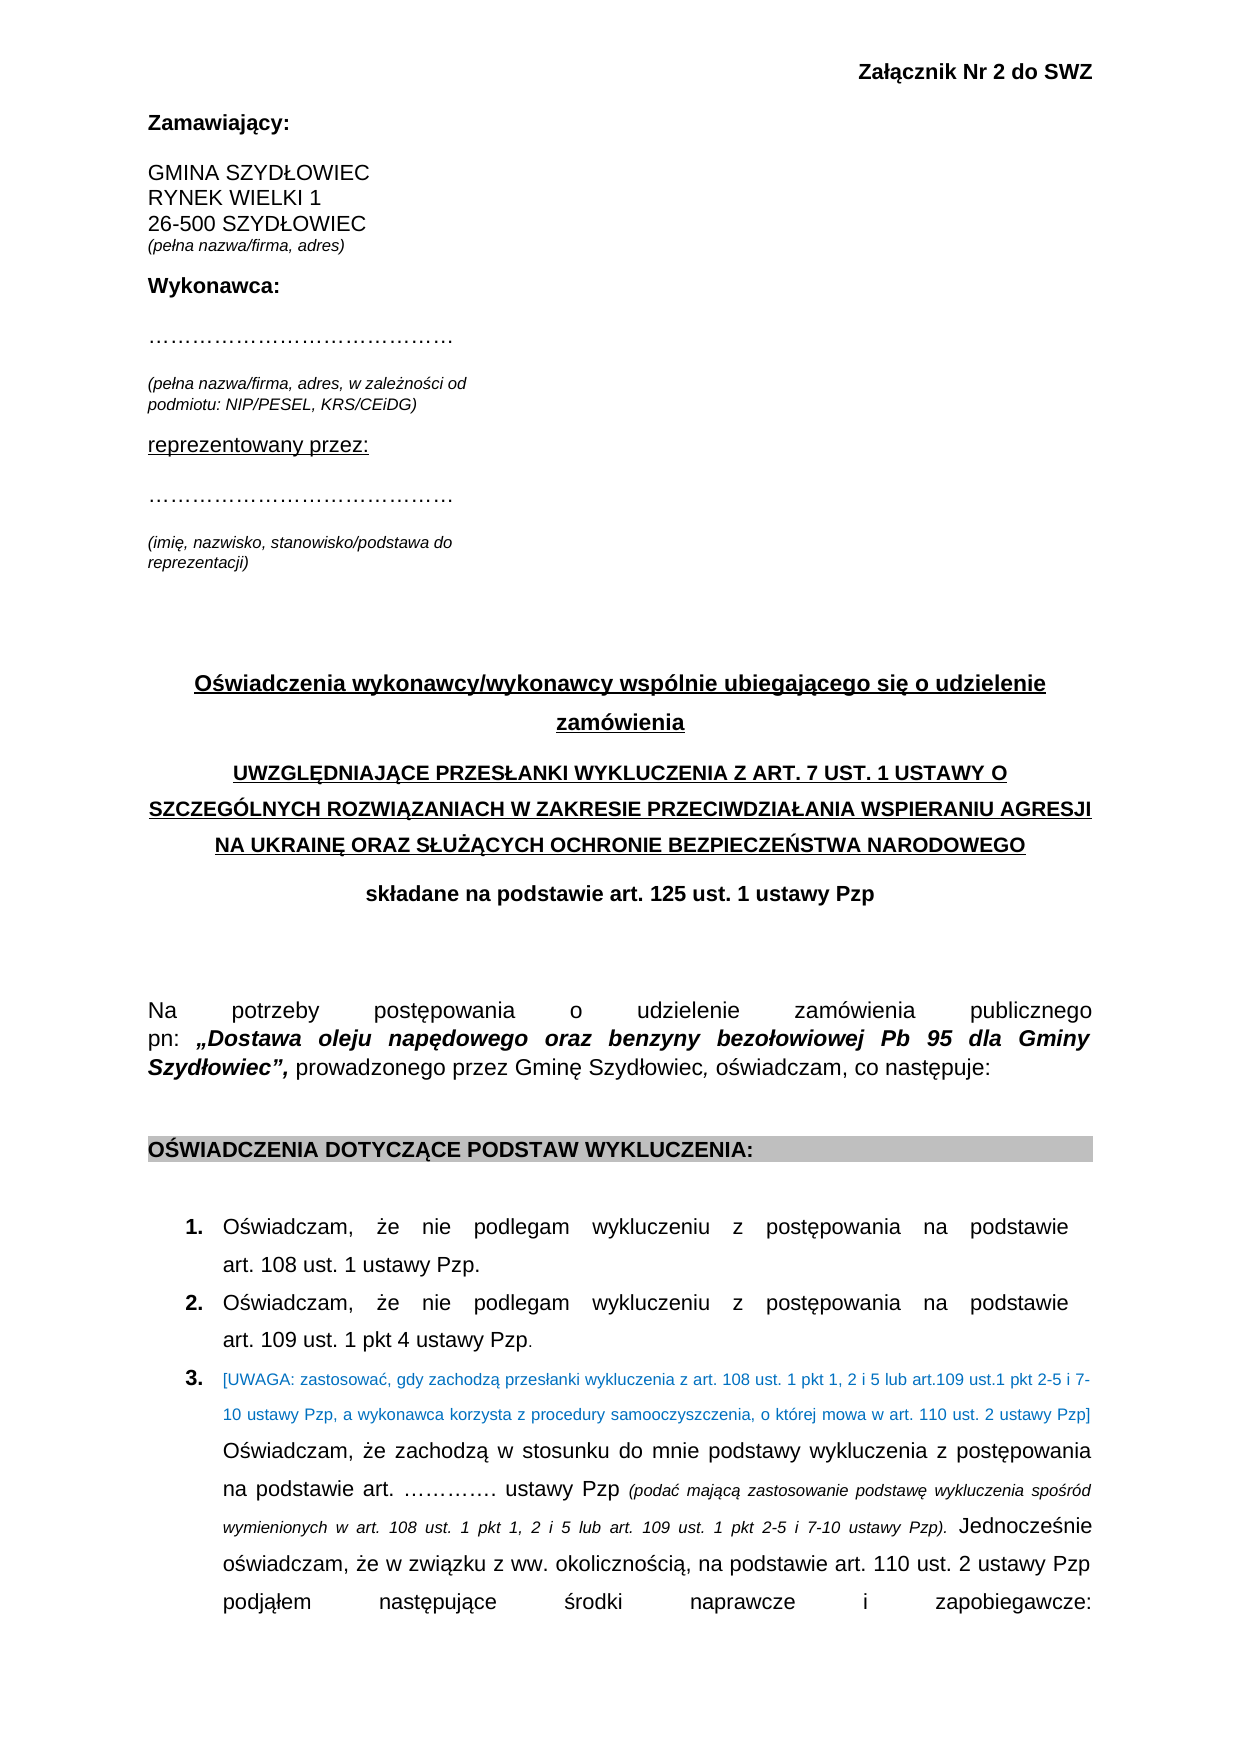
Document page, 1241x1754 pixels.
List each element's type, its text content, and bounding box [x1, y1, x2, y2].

text (imię, nazwisko, stanowisko/podstawa do reprezentacji) [148, 532, 472, 572]
text RYNEK WIELKI 1 [148, 185, 1093, 210]
text UWZGLĘDNIAJĄCE PRZESŁANKI WYKLUCZENIA Z ART. 7 UST. 1 USTAWY o szczególnych rozwiązaniach w zakresie przeciwdziałania wspieraniu agresji na Ukrainę oraz służących ochronie bezpieczeństwa narodowego [148, 761, 1093, 857]
text …………………………………… [148, 482, 472, 507]
text reprezentowany przez: [148, 432, 1093, 457]
text (pełna nazwa/firma, adres) [148, 236, 1093, 255]
list Oświadczam, że nie podlegam wykluczeniu z postępowania na podstawie art. 109 ust. 1 pkt 4 ustawy Pzp. [185, 1289, 1093, 1352]
text Załącznik Nr 2 do SWZ [148, 59, 1093, 84]
text Wykonawca: [148, 273, 1093, 298]
text składane na podstawie art. 125 ust. 1 ustawy Pzp [148, 881, 1093, 907]
text GMINA SZYDŁOWIEC [148, 160, 1093, 185]
text Oświadczenia wykonawcy/wykonawcy wspólnie ubiegającego się o udzielenie zamówienia [148, 669, 1093, 735]
list Oświadczam, że nie podlegam wykluczeniu z postępowania na podstawie art. 108 ust. 1 ustawy Pzp. [185, 1214, 1093, 1277]
text Na potrzeby postępowania o udzielenie zamówienia publicznego pn: „Dostawa oleju napędowego oraz benzyny bezołowiowej Pb 95 dla Gminy Szydłowiec”, prowadzonego przez Gminę Szydłowiec, oświadczam, co następuje: [148, 997, 1093, 1080]
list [185, 1365, 1093, 1614]
text (pełna nazwa/firma, adres, w zależności od podmiotu: NIP/PESEL, KRS/CEiDG) [148, 374, 472, 413]
text …………………………………… [148, 323, 472, 348]
text OŚWIADCZENIA DOTYCZĄCE PODSTAW WYKLUCZENIA: [148, 1136, 1093, 1162]
text Zamawiający: [148, 109, 1093, 135]
text 26-500 SZYDŁOWIEC [148, 210, 1093, 236]
